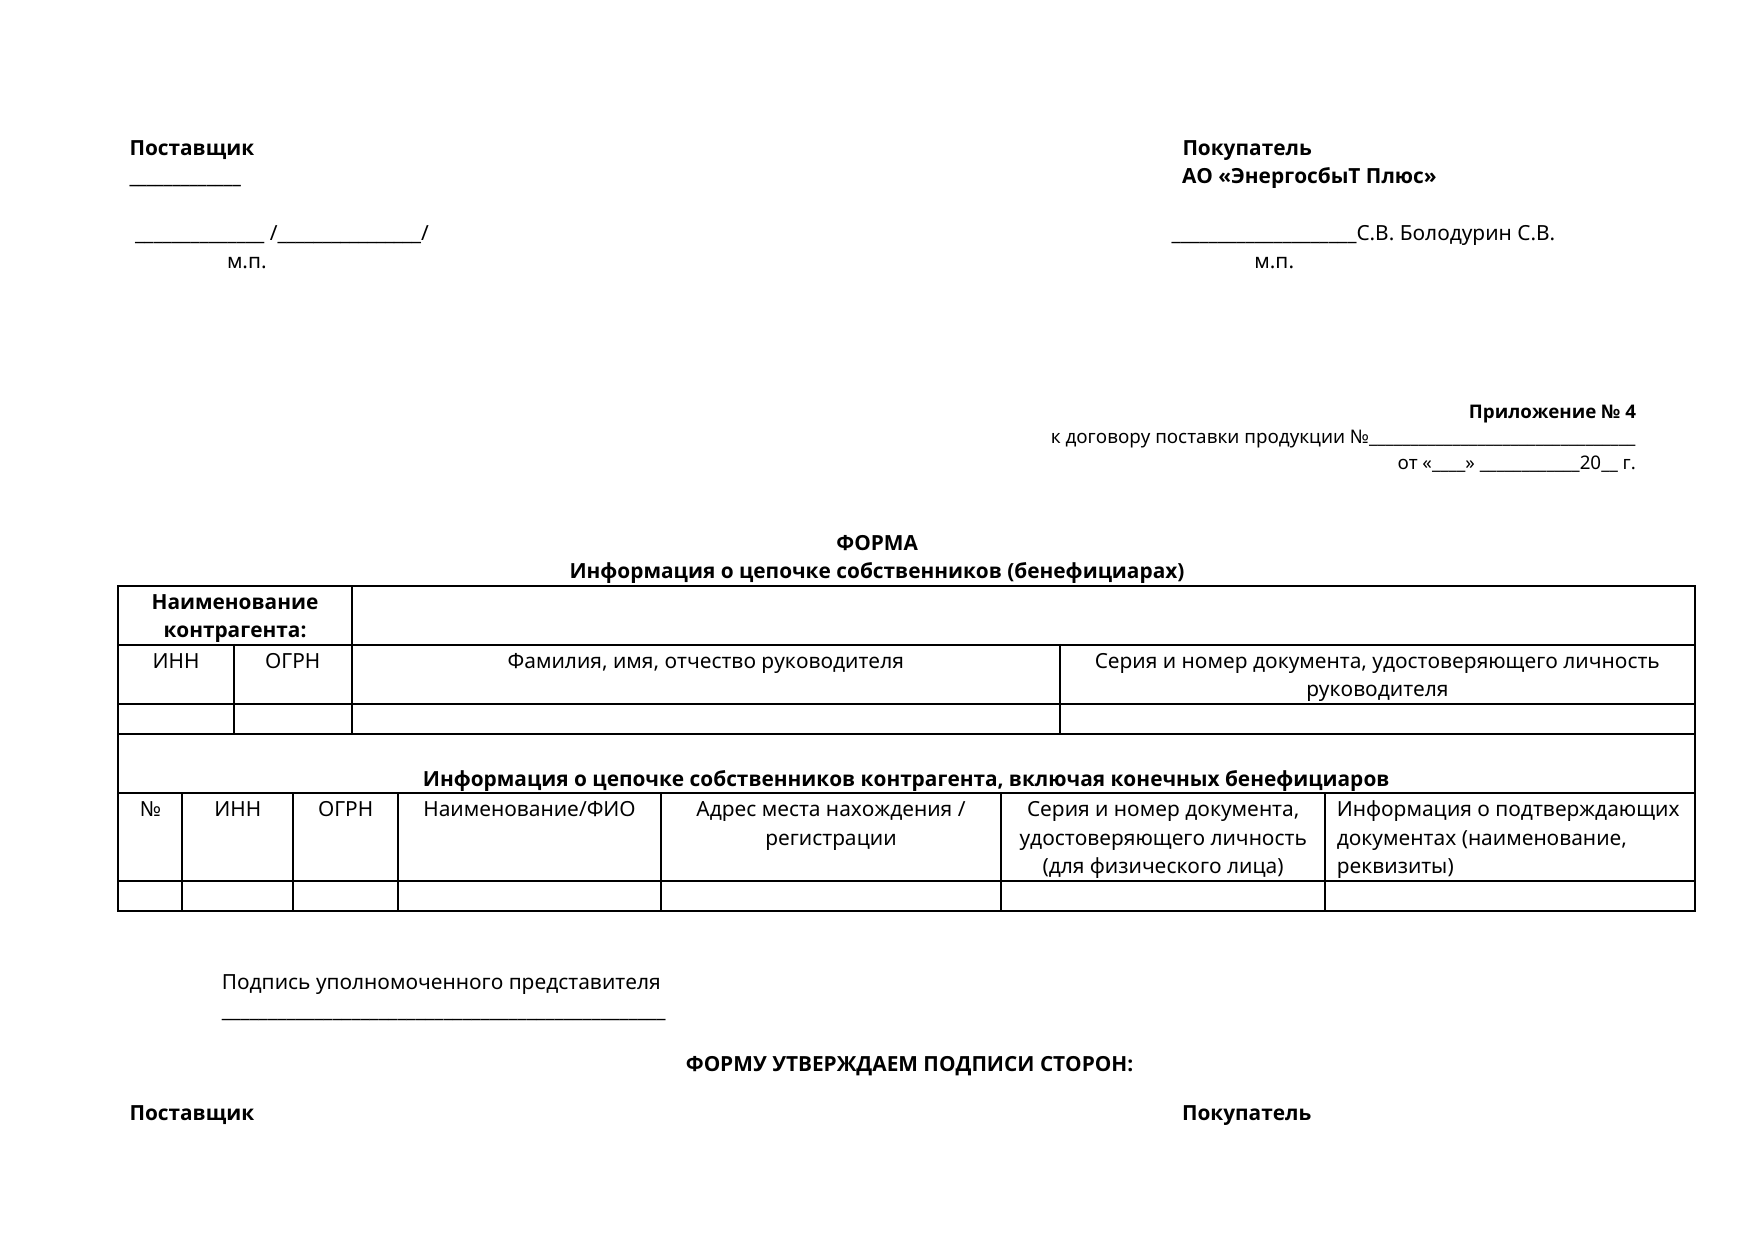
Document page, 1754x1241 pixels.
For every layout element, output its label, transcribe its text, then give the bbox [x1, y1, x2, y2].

table_cell [399, 882, 660, 910]
table_cell [1061, 705, 1694, 733]
table_cell [1326, 882, 1694, 910]
table_cell № [119, 794, 181, 880]
text к договору поставки продукции №________________________________ [118, 423, 1636, 449]
table_cell [662, 882, 1000, 910]
table_cell Информация о подтверждающих документах (наименование, реквизиты) [1326, 794, 1694, 880]
table_cell ОГРН [235, 646, 351, 703]
table_cell Фамилия, имя, отчество руководителя [353, 646, 1059, 703]
table_header Покупатель АО «ЭнергосбыТ Плюс» ____________________С.В. Болодурин С.В. м.п. [794, 133, 1694, 296]
table_cell Адрес места нахождения / регистрации [662, 794, 1000, 880]
text от «____» ____________20__ г. [118, 449, 1636, 474]
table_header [794, 1098, 1650, 1147]
text ФОРМА [118, 528, 1636, 556]
table_cell Серия и номер документа, удостоверяющего личность (для физического лица) [1002, 794, 1324, 880]
table_cell [1002, 882, 1324, 910]
text Подпись уполномоченного представителя [118, 967, 1636, 996]
table_header [353, 587, 1694, 644]
text ФОРМУ УТВЕРЖДАЕМ ПОДПИСИ СТОРОН: [118, 1049, 1636, 1077]
table_cell [235, 705, 351, 733]
text ________________________________________________ [222, 996, 1636, 1024]
table_cell [119, 705, 233, 733]
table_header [118, 1098, 794, 1147]
text Информация о цепочке собственников (бенефициарах) [118, 556, 1636, 585]
table_cell [119, 882, 181, 910]
table_header Поставщик _____________ ______________ /________________/ м.п. [118, 133, 794, 296]
table_cell ИНН [119, 646, 233, 703]
table_cell Информация о цепочке собственников контрагента, включая конечных бенефициаров [119, 735, 1694, 792]
table_cell [294, 882, 397, 910]
table_cell Наименование/ФИО [399, 794, 660, 880]
table_cell ИНН [183, 794, 292, 880]
text Приложение № 4 [118, 398, 1636, 423]
table_header Наименование контрагента: [119, 587, 351, 644]
table_cell [183, 882, 292, 910]
table_cell Серия и номер документа, удостоверяющего личность руководителя [1061, 646, 1694, 703]
table_cell ОГРН [294, 794, 397, 880]
table_cell [353, 705, 1059, 733]
